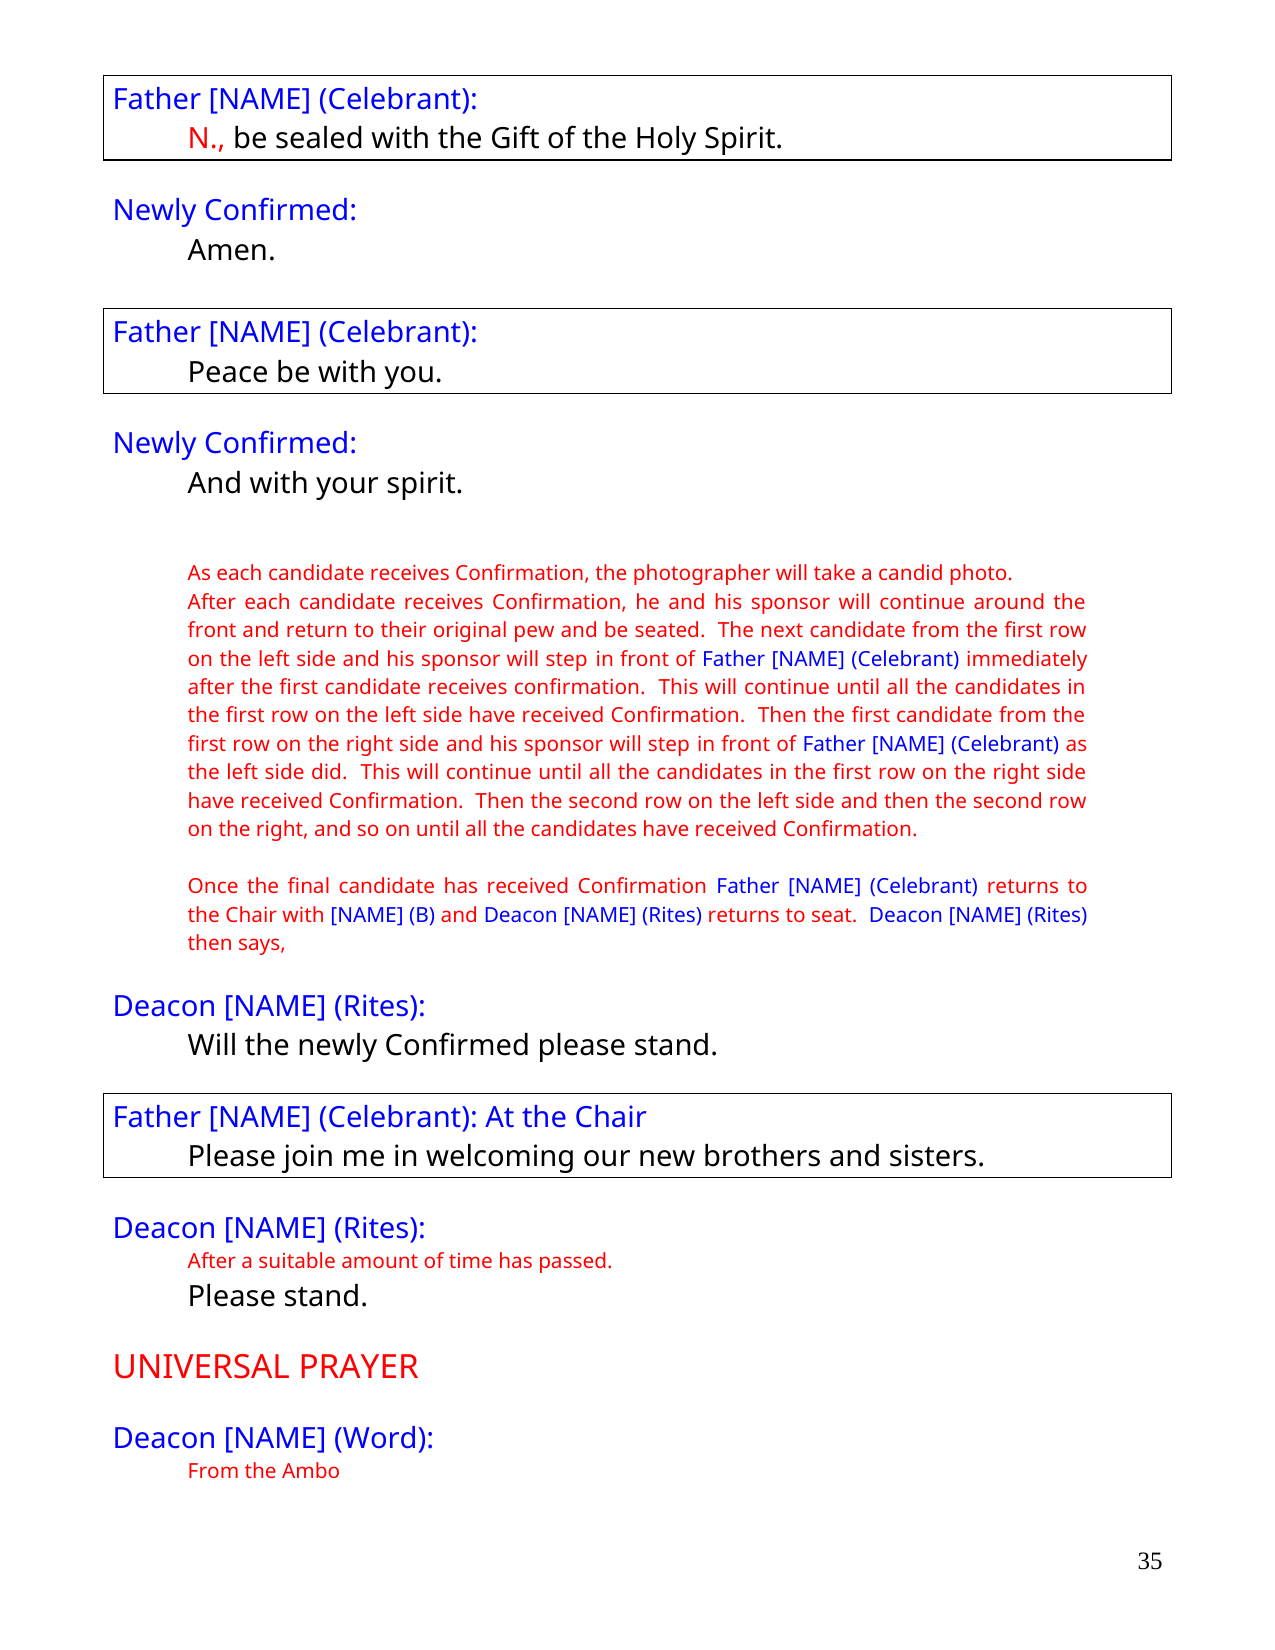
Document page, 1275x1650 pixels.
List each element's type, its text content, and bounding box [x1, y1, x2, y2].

text N., be sealed with the Gift of the Holy Spirit. [104, 115, 1171, 159]
text As each candidate receives Confirmation, the photographer will take a candid photo. [187, 558, 1087, 587]
text Newly Confirmed: [112, 422, 1162, 462]
text Once the final candidate has received Confirmation Father [NAME] (Celebrant) returns to the Chair with [NAME] (B) and Deacon [NAME] (Rites) returns to seat. Deacon [NAME] (Rites) then says, [187, 871, 1087, 957]
text Father [NAME] (Celebrant): [104, 76, 1171, 115]
subtitle UNIVERSAL PRAYER [112, 1343, 1162, 1388]
text And with your spirit. [187, 462, 1162, 502]
text Deacon [NAME] (Word): [112, 1417, 1162, 1457]
text Father [NAME] (Celebrant): At the Chair [104, 1094, 1171, 1132]
text From the Ambo [187, 1457, 1087, 1485]
text Amen. [187, 229, 1162, 268]
text Deacon [NAME] (Rites): [112, 1207, 1162, 1247]
text Please stand. [187, 1275, 1162, 1315]
text After a suitable amount of time has passed. [112, 1247, 1162, 1275]
text Father [NAME] (Celebrant): [104, 309, 1171, 348]
text After each candidate receives Confirmation, he and his sponsor will continue around the front and return to their original pew and be seated. The next candidate from the first row on the left side and his sponsor will step in front of Father [NAME] (Celebrant) immediately after the first candidate receives confirmation. This will continue until all the candidates in the first row on the left side have received Confirmation. Then the first candidate from the first row on the right side and his sponsor will step in front of Father [NAME] (Celebrant) as the left side did. This will continue until all the candidates in the first row on the right side have received Confirmation. Then the second row on the left side and then the second row on the right, and so on until all the candidates have received Confirmation. [187, 587, 1087, 843]
text Please join me in welcoming our new brothers and sisters. [104, 1132, 1171, 1177]
text Will the newly Confirmed please stand. [187, 1025, 1162, 1064]
text Deacon [NAME] (Rites): [112, 985, 1162, 1025]
text Newly Confirmed: [112, 189, 1162, 229]
text Peace be with you. [104, 348, 1171, 393]
